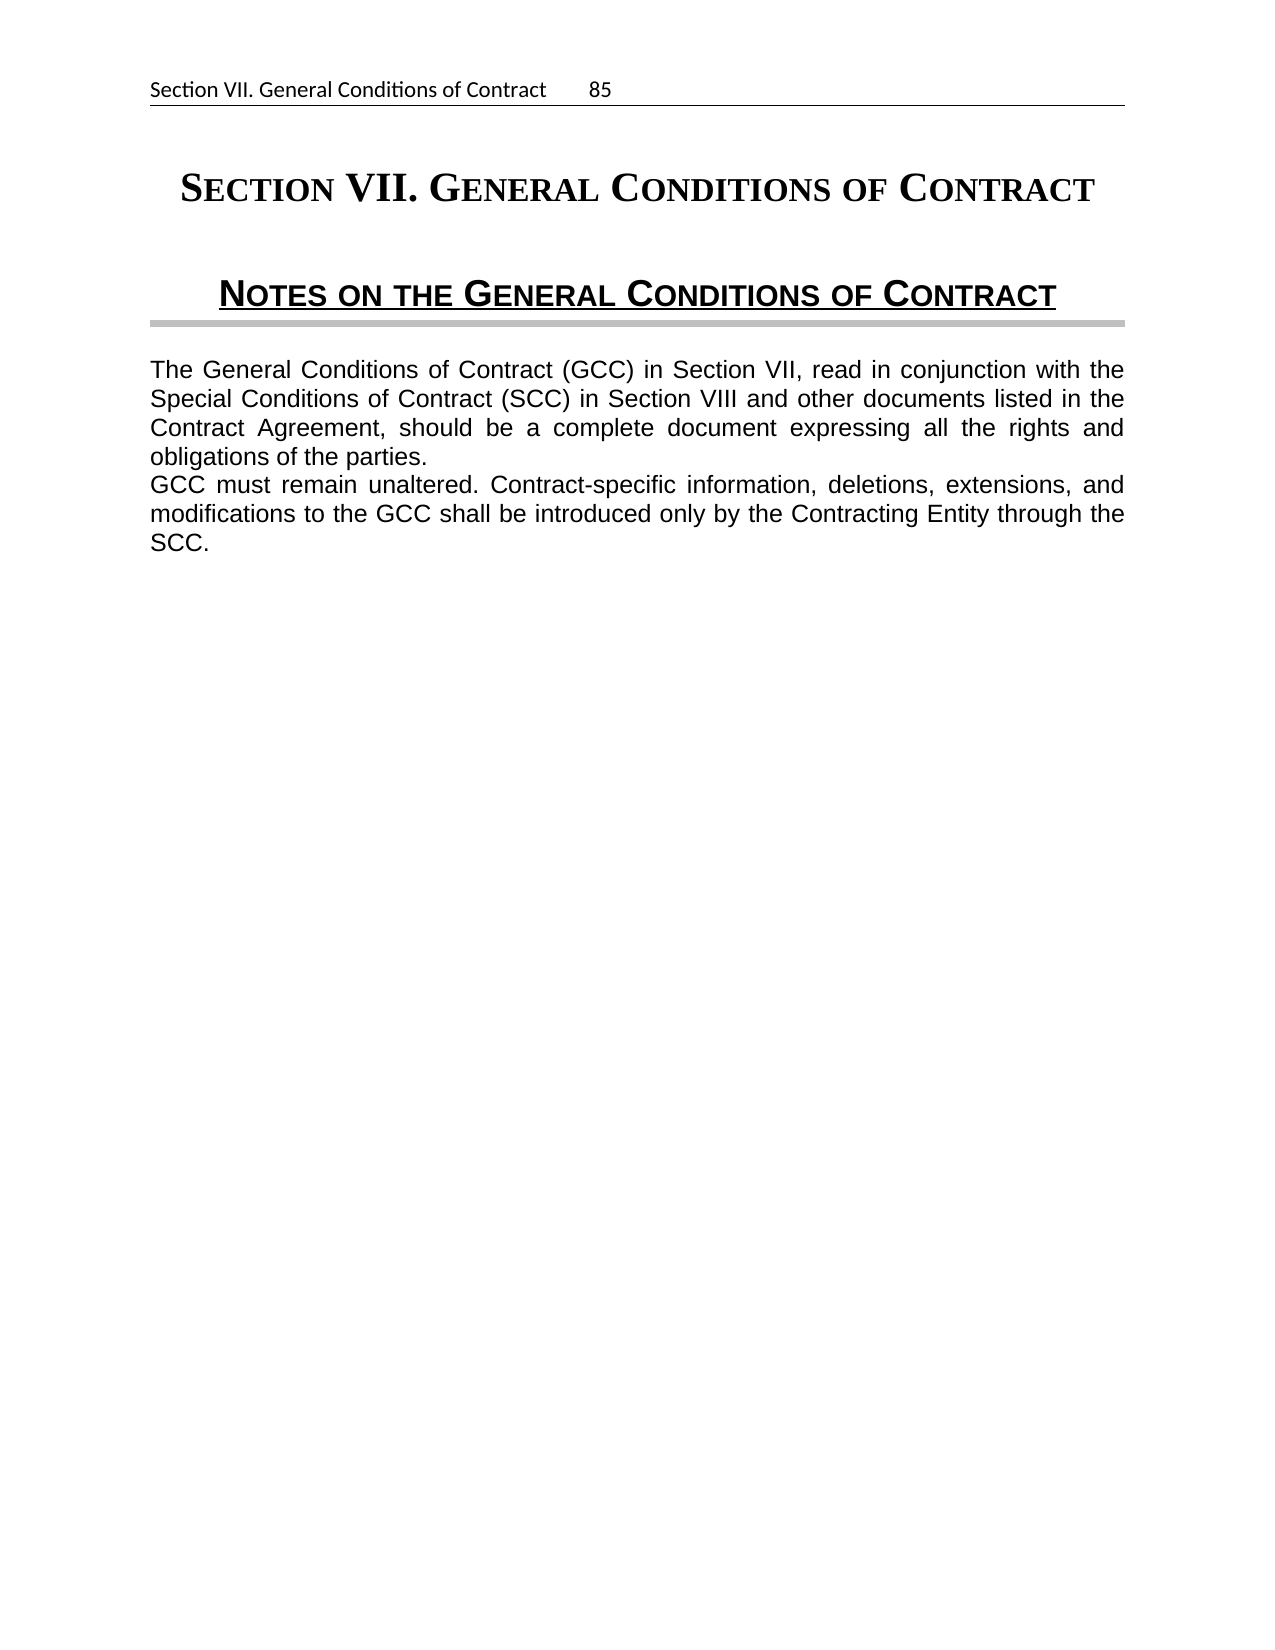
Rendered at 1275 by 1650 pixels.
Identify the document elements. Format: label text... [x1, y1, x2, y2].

subtitle Notes on the General Conditions of Contract [150, 271, 1125, 320]
text The General Conditions of Contract (GCC) in Section VII, read in conjunction with the Special Conditions of Contract (SCC) in Section VIII and other documents listed in the Contract Agreement, should be a complete document expressing all the rights and obligations of the parties. [150, 355, 1126, 470]
subtitle Section VII. General Conditions of Contract [150, 162, 1125, 210]
text GCC must remain unaltered. Contract-specific information, deletions, extensions, and modifications to the GCC shall be introduced only by the Contracting Entity through the SCC. [150, 470, 1126, 557]
